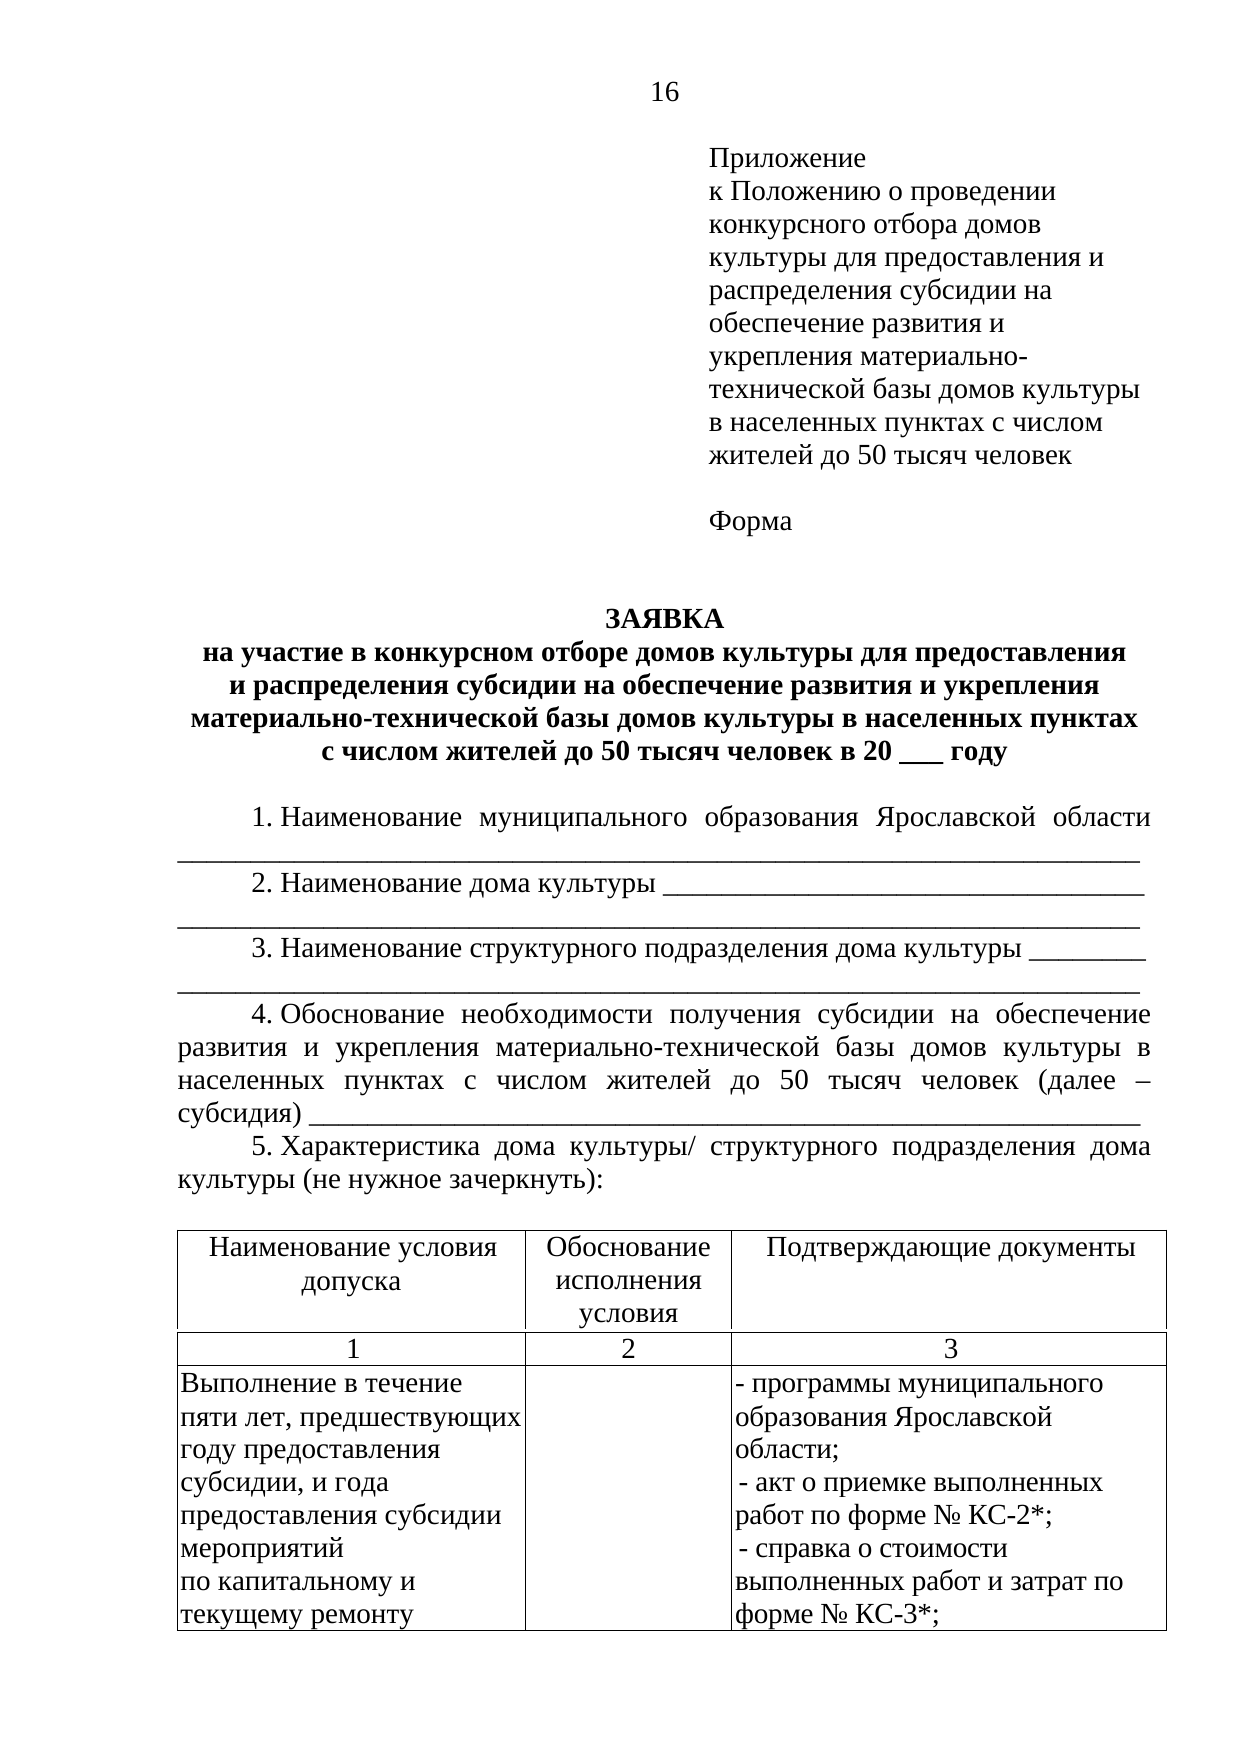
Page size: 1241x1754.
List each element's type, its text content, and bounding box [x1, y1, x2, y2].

table_header 3 [732, 1333, 1166, 1365]
text 4. Обоснование необходимости получения субсидии на обеспечение развития и укрепления материально-технической базы домов культуры в населенных пунктах с числом жителей до 50 тысяч человек (далее – субсидия) _________________________________________________________ [177, 997, 1152, 1129]
table_header Наименование условия допуска [178, 1231, 525, 1329]
text на участие в конкурсном отборе домов культуры для предоставления и распределения субсидии на обеспечение развития и укрепления материально-технической базы домов культуры в населенных пунктах с числом жителей до 50 тысяч человек в 20 ___ году [177, 635, 1152, 767]
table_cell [178, 1366, 525, 1630]
table_header 1 [178, 1333, 525, 1365]
text к Положению о проведении конкурсного отбора домов культуры для предоставления и распределения субсидии на обеспечение развития и укрепления материально-технической базы домов культуры в населенных пунктах с числом жителей до 50 тысяч человек [709, 174, 1152, 470]
text 2. Наименование дома культуры _________________________________ [251, 866, 1152, 899]
text 1. Наименование муниципального образования Ярославской области __________________________________________________________________ [177, 800, 1152, 866]
text 5. Характеристика дома культуры/ структурного подразделения дома культуры (не нужное зачеркнуть): [177, 1129, 1152, 1194]
text Приложение [709, 141, 1152, 174]
text Форма [709, 504, 1152, 537]
table_cell [526, 1366, 731, 1630]
table_header 2 [526, 1333, 731, 1365]
text __________________________________________________________________ [177, 964, 1152, 997]
text ЗАЯВКА [177, 602, 1152, 635]
text __________________________________________________________________ [177, 899, 1152, 932]
text 3. Наименование структурного подразделения дома культуры ________ [251, 932, 1152, 964]
table_header Подтверждающие документы [732, 1231, 1166, 1329]
table_header Обоснование исполнения условия [526, 1231, 731, 1329]
